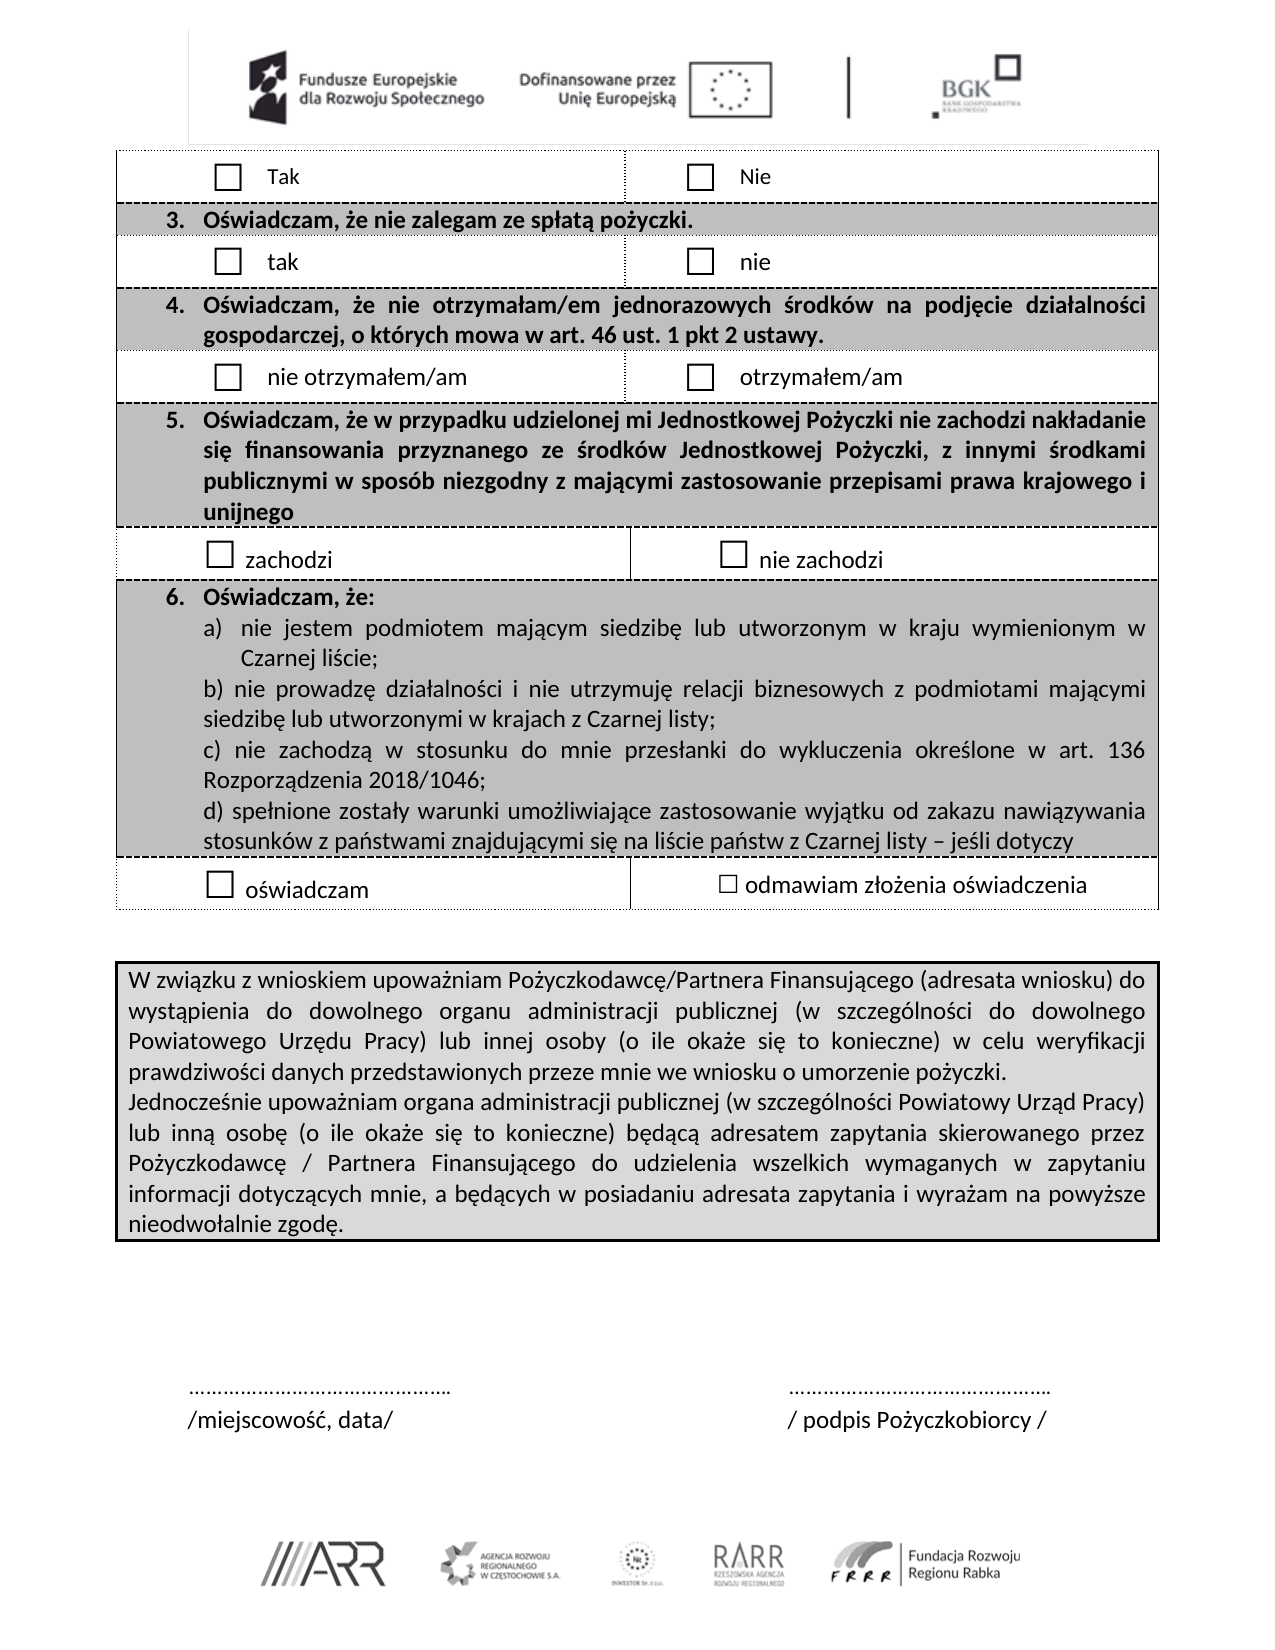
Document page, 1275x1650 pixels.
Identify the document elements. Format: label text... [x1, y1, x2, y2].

table_cell nie otrzymałem/am [256, 350, 625, 402]
table_cell Oświadczam, że nie otrzymałam/em jednorazowych środków na podjęcie działalności gospodarczej, o których mowa w art. 46 ust. 1 pkt 2 ustawy. [117, 287, 1158, 350]
table_cell Oświadczam, że: nie jestem podmiotem mającym siedzibę lub utworzonym w kraju wymienionym w Czarnej liście; b) nie prowadzę działalności i nie utrzymuję relacji biznesowych z podmiotami mającymi siedzibę lub utworzonymi w krajach z Czarnej listy; c) nie zachodzą w stosunku do mnie przesłanki do wykluczenia określone w art. 136 Rozporządzenia 2018/1046; d) spełnione zostały warunki umożliwiające zastosowanie wyjątku od zakazu nawiązywania stosunków z państwami znajdującymi się na liście państw z Czarnej listy – jeśli dotyczy [117, 579, 1158, 856]
table_cell [625, 350, 728, 402]
picture [255, 1521, 1020, 1605]
table_cell Nie [728, 150, 1158, 202]
table_cell [117, 150, 256, 202]
table_cell otrzymałem/am [728, 350, 1158, 402]
table_cell [117, 235, 256, 287]
table_cell Oświadczam, że nie zalegam ze spłatą pożyczki. [117, 202, 1158, 235]
table_cell Oświadczam, że w przypadku udzielonej mi Jednostkowej Pożyczki nie zachodzi nakładanie się finansowania przyznanego ze środków Jednostkowej Pożyczki, z innymi środkami publicznymi w sposób niezgodny z mającymi zastosowanie przepisami prawa krajowego i unijnego [117, 402, 1158, 526]
table_cell nie [728, 235, 1158, 287]
table_cell [117, 350, 256, 402]
picture [187, 29, 1088, 146]
table_cell oświadczam [117, 856, 630, 909]
table_cell Tak [256, 150, 625, 202]
text /miejscowość, data/ / podpis Pożyczkobiorcy / [187, 1404, 1087, 1435]
table_cell nie zachodzi [631, 526, 1158, 579]
text ………………………………………. ………………………………………. [187, 1374, 1087, 1400]
table_header W związku z wnioskiem upoważniam Pożyczkodawcę/Partnera Finansującego (adresata wniosku) do wystąpienia do dowolnego organu administracji publicznej (w szczególności do dowolnego Powiatowego Urzędu Pracy) lub innej osoby (o ile okaże się to konieczne) w celu weryfikacji prawdziwości danych przedstawionych przeze mnie we wniosku o umorzenie pożyczki. Jednocześnie upoważniam organa administracji publicznej (w szczególności Powiatowy Urząd Pracy) lub inną osobę (o ile okaże się to konieczne) będącą adresatem zapytania skierowanego przez Pożyczkodawcę / Partnera Finansującego do udzielenia wszelkich wymaganych w zapytaniu informacji dotyczących mnie, a będących w posiadaniu adresata zapytania i wyrażam na powyższe nieodwołalnie zgodę. [118, 964, 1157, 1239]
table_cell [625, 150, 728, 202]
table_cell tak [256, 235, 625, 287]
table_cell zachodzi [117, 526, 630, 579]
table_cell [625, 235, 728, 287]
table_cell odmawiam złożenia oświadczenia [631, 856, 1158, 909]
